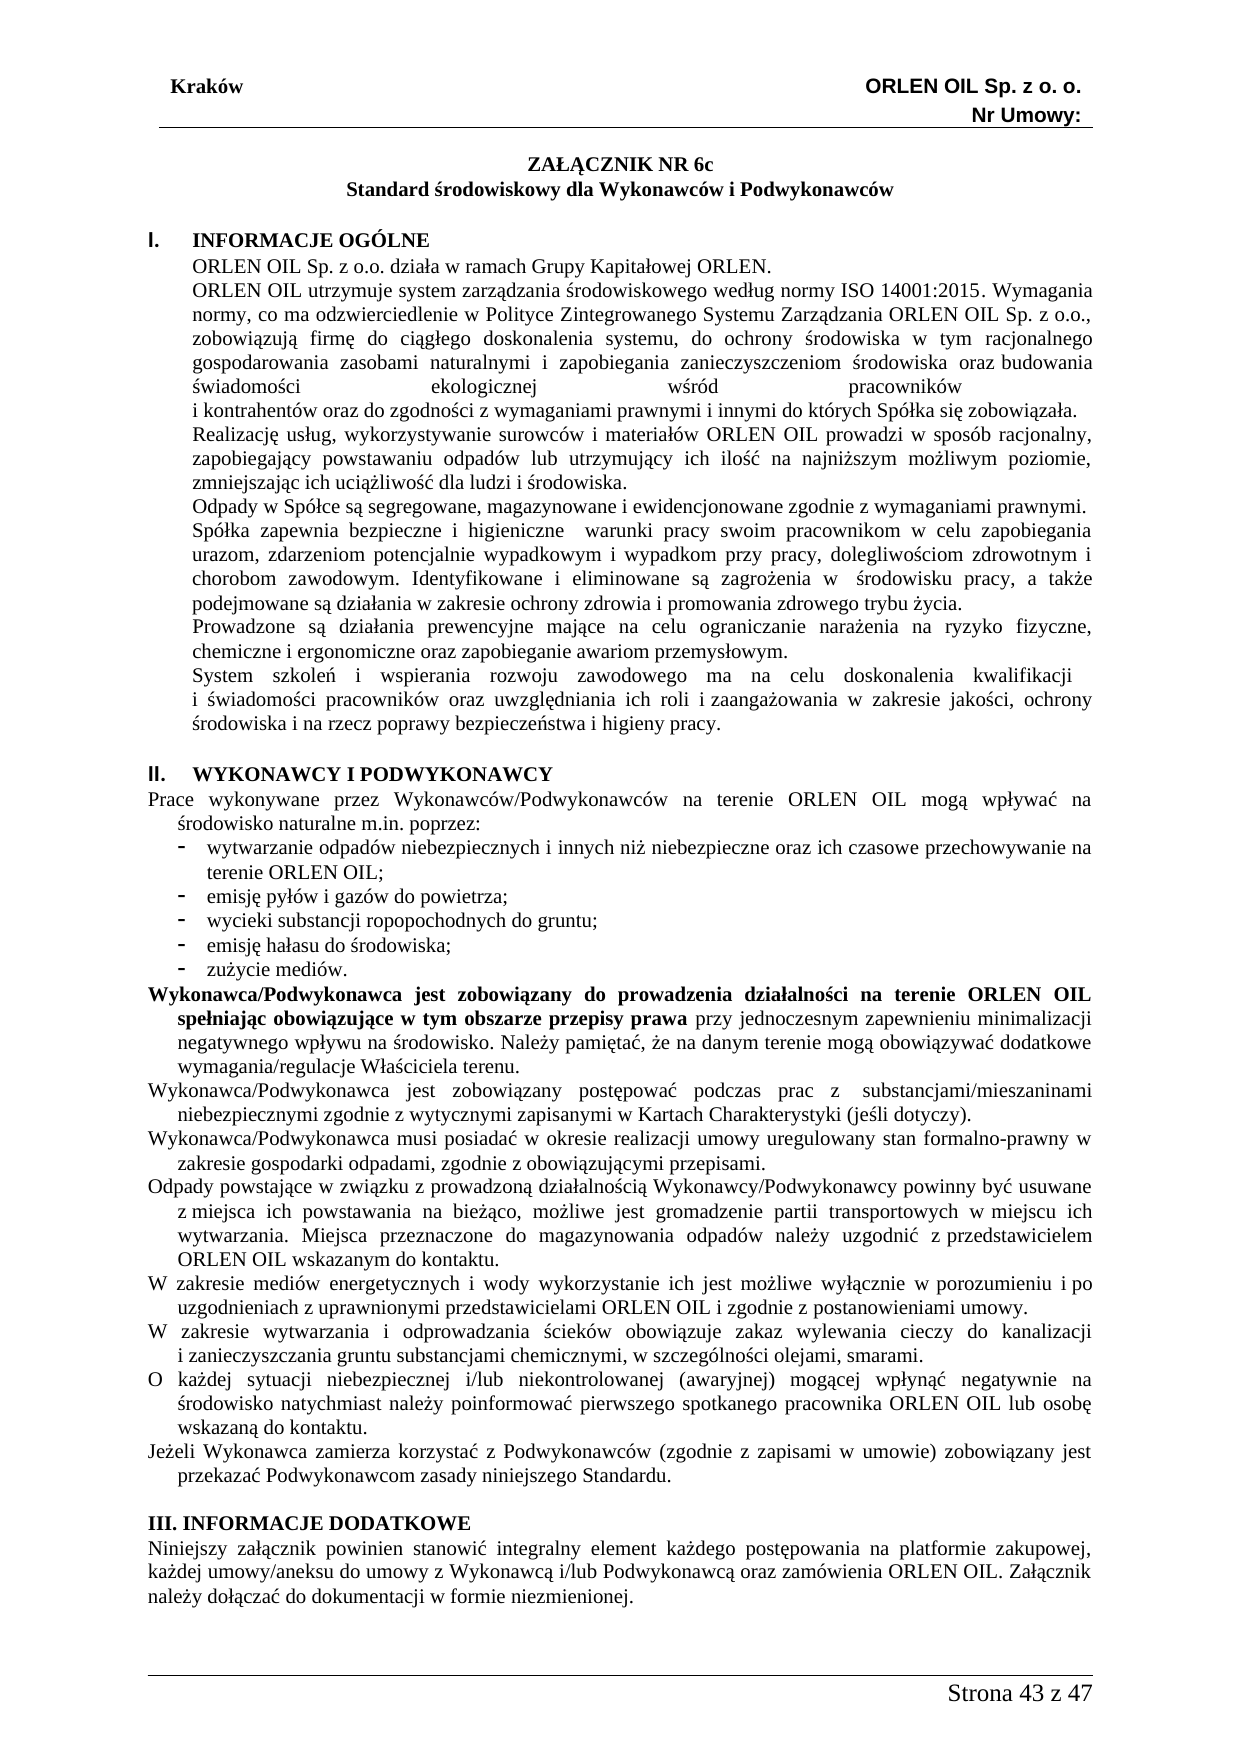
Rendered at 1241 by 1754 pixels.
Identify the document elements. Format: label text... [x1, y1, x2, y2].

list ZAŁĄCZNIK NR 6c Standard środowiskowy dla Wykonawców i Podwykonawców [148, 152, 1093, 201]
text Wykonawca/Podwykonawca jest zobowiązany do prowadzenia działalności na terenie ORLEN OIL spełniając obowiązujące w tym obszarze przepisy prawa przy jednoczesnym zapewnieniu minimalizacji negatywnego wpływu na środowisko. Należy pamiętać, że na danym terenie mogą obowiązywać dodatkowe wymagania/regulacje Właściciela terenu. [148, 982, 1092, 1078]
text W zakresie mediów energetycznych i wody wykorzystanie ich jest możliwe wyłącznie w porozumieniu i po uzgodnieniach z uprawnionymi przedstawicielami ORLEN OIL i zgodnie z postanowieniami umowy. [148, 1271, 1092, 1319]
text Realizację usług, wykorzystywanie surowców i materiałów ORLEN OIL prowadzi w sposób racjonalny, zapobiegający powstawaniu odpadów lub utrzymujący ich ilość na najniższym możliwym poziomie, zmniejszając ich uciążliwość dla ludzi i środowiska. [192, 422, 1093, 494]
list INFORMACJE OGÓLNE [148, 226, 1093, 253]
list wycieki substancji ropopochodnych do gruntu; [177, 908, 1093, 933]
text Odpady powstające w związku z prowadzoną działalnością Wykonawcy/Podwykonawcy powinny być usuwane z miejsca ich powstawania na bieżąco, możliwe jest gromadzenie partii transportowych w miejscu ich wytwarzania. Miejsca przeznaczone do magazynowania odpadów należy uzgodnić z przedstawicielem ORLEN OIL wskazanym do kontaktu. [148, 1174, 1092, 1271]
text W zakresie wytwarzania i odprowadzania ścieków obowiązuje zakaz wylewania cieczy do kanalizacji i zanieczyszczania gruntu substancjami chemicznymi, w szczególności olejami, smarami. [148, 1319, 1092, 1367]
list WYKONAWCY I PODWYKONAWCY [148, 759, 1093, 787]
list emisję hałasu do środowiska; [177, 933, 1093, 957]
text O każdej sytuacji niebezpiecznej i/lub niekontrolowanej (awaryjnej) mogącej wpłynąć negatywnie na środowisko natychmiast należy poinformować pierwszego spotkanego pracownika ORLEN OIL lub osobę wskazaną do kontaktu. [148, 1367, 1092, 1439]
text III. INFORMACJE DODATKOWE [148, 1511, 1092, 1535]
text Wykonawca/Podwykonawca musi posiadać w okresie realizacji umowy uregulowany stan formalno-prawny w zakresie gospodarki odpadami, zgodnie z obowiązującymi przepisami. [148, 1126, 1092, 1174]
text ORLEN OIL Sp. z o.o. działa w ramach Grupy Kapitałowej ORLEN. [192, 253, 1093, 278]
list emisję pyłów i gazów do powietrza; [177, 884, 1093, 908]
text ORLEN OIL utrzymuje system zarządzania środowiskowego według normy ISO 14001:2015. Wymagania normy, co ma odzwierciedlenie w Polityce Zintegrowanego Systemu Zarządzania ORLEN OIL Sp. z o.o., zobowiązują firmę do ciągłego doskonalenia systemu, do ochrony środowiska w tym racjonalnego gospodarowania zasobami naturalnymi i zapobiegania zanieczyszczeniom środowiska oraz budowania świadomości ekologicznej wśród pracowników i kontrahentów oraz do zgodności z wymaganiami prawnymi i innymi do których Spółka się zobowiązała. [192, 278, 1093, 422]
list zużycie mediów. [177, 957, 1093, 982]
text Spółka zapewnia bezpieczne i higieniczne warunki pracy swoim pracownikom w celu zapobiegania urazom, zdarzeniom potencjalnie wypadkowym i wypadkom przy pracy, dolegliwościom zdrowotnym i chorobom zawodowym. Identyfikowane i eliminowane są zagrożenia w środowisku pracy, a także podejmowane są działania w zakresie ochrony zdrowia i promowania zdrowego trybu życia. [192, 518, 1093, 614]
text Prowadzone są działania prewencyjne mające na celu ograniczanie narażenia na ryzyko fizyczne, chemiczne i ergonomiczne oraz zapobieganie awariom przemysłowym. [192, 614, 1093, 663]
text System szkoleń i wspierania rozwoju zawodowego ma na celu doskonalenia kwalifikacji i świadomości pracowników oraz uwzględniania ich roli i zaangażowania w zakresie jakości, ochrony środowiska i na rzecz poprawy bezpieczeństwa i higieny pracy. [192, 663, 1093, 735]
text Jeżeli Wykonawca zamierza korzystać z Podwykonawców (zgodnie z zapisami w umowie) zobowiązany jest przekazać Podwykonawcom zasady niniejszego Standardu. [148, 1439, 1092, 1487]
text Niniejszy załącznik powinien stanowić integralny element każdego postępowania na platformie zakupowej, każdej umowy/aneksu do umowy z Wykonawcą i/lub Podwykonawcą oraz zamówienia ORLEN OIL. Załącznik należy dołączać do dokumentacji w formie niezmienionej. [148, 1535, 1092, 1608]
text Wykonawca/Podwykonawca jest zobowiązany postępować podczas prac z substancjami/mieszaninami niebezpiecznymi zgodnie z wytycznymi zapisanymi w Kartach Charakterystyki (jeśli dotyczy). [148, 1078, 1092, 1126]
text Odpady w Spółce są segregowane, magazynowane i ewidencjonowane zgodnie z wymaganiami prawnymi. [192, 494, 1093, 518]
text Prace wykonywane przez Wykonawców/Podwykonawców na terenie ORLEN OIL mogą wpływać na środowisko naturalne m.in. poprzez: [148, 787, 1092, 835]
list wytwarzanie odpadów niebezpiecznych i innych niż niebezpieczne oraz ich czasowe przechowywanie na terenie ORLEN OIL; [177, 835, 1093, 884]
